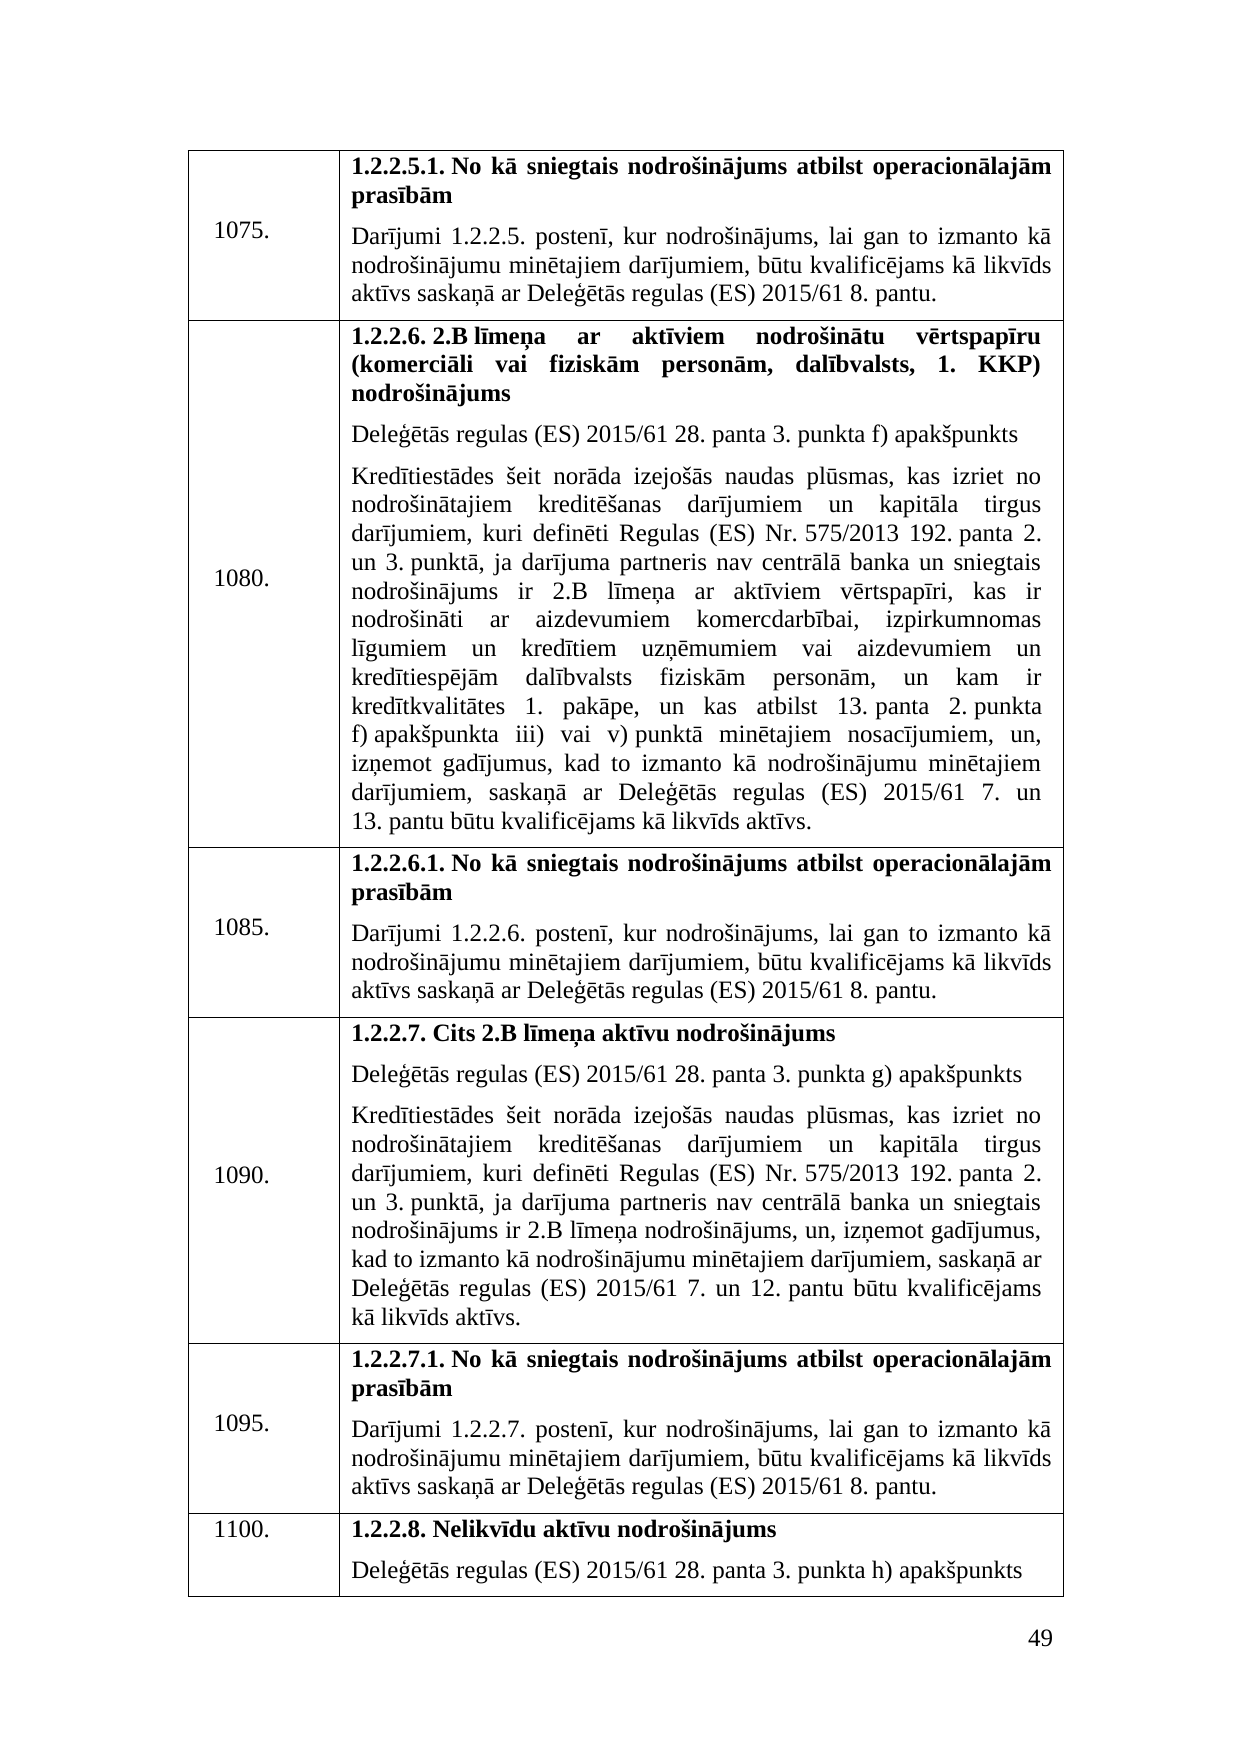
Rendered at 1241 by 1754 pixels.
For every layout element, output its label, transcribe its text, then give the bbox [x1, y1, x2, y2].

table_cell 1075. [189, 151, 339, 320]
table_cell 1.2.2.6.1. No kā sniegtais nodrošinājums atbilst operacionālajām prasībām Darījumi 1.2.2.6. postenī, kur nodrošinājums, lai gan to izmanto kā nodrošinājumu minētajiem darījumiem, būtu kvalificējams kā likvīds aktīvs saskaņā ar Deleģētās regulas (ES) 2015/61 8. pantu. [340, 848, 1063, 1017]
table_cell 1095. [189, 1344, 339, 1513]
table_cell 1.2.2.6. 2.B līmeņa ar aktīviem nodrošinātu vērtspapīru (komerciāli vai fiziskām personām, dalībvalsts, 1. KKP) nodrošinājums Deleģētās regulas (ES) 2015/61 28. panta 3. punkta f) apakšpunkts Kredītiestādes šeit norāda izejošās naudas plūsmas, kas izriet no nodrošinātajiem kreditēšanas darījumiem un kapitāla tirgus darījumiem, kuri definēti Regulas (ES) Nr. 575/2013 192. panta 2. un 3. punktā, ja darījuma partneris nav centrālā banka un sniegtais nodrošinājums ir 2.B līmeņa ar aktīviem vērtspapīri, kas ir nodrošināti ar aizdevumiem komercdarbībai, izpirkumnomas līgumiem un kredītiem uzņēmumiem vai aizdevumiem un kredītiespējām dalībvalsts fiziskām personām, un kam ir kredītkvalitātes 1. pakāpe, un kas atbilst 13. panta 2. punkta f) apakšpunkta iii) vai v) punktā minētajiem nosacījumiem, un, izņemot gadījumus, kad to izmanto kā nodrošinājumu minētajiem darījumiem, saskaņā ar Deleģētās regulas (ES) 2015/61 7. un 13. pantu būtu kvalificējams kā likvīds aktīvs. [340, 321, 1063, 847]
table_cell 1100. [189, 1514, 339, 1596]
table_cell 1080. [189, 321, 339, 847]
table_cell 1.2.2.7. Cits 2.B līmeņa aktīvu nodrošinājums Deleģētās regulas (ES) 2015/61 28. panta 3. punkta g) apakšpunkts Kredītiestādes šeit norāda izejošās naudas plūsmas, kas izriet no nodrošinātajiem kreditēšanas darījumiem un kapitāla tirgus darījumiem, kuri definēti Regulas (ES) Nr. 575/2013 192. panta 2. un 3. punktā, ja darījuma partneris nav centrālā banka un sniegtais nodrošinājums ir 2.B līmeņa nodrošinājums, un, izņemot gadījumus, kad to izmanto kā nodrošinājumu minētajiem darījumiem, saskaņā ar Deleģētās regulas (ES) 2015/61 7. un 12. pantu būtu kvalificējams kā likvīds aktīvs. [340, 1018, 1063, 1343]
table_cell 1090. [189, 1018, 339, 1343]
table_cell 1.2.2.7.1. No kā sniegtais nodrošinājums atbilst operacionālajām prasībām Darījumi 1.2.2.7. postenī, kur nodrošinājums, lai gan to izmanto kā nodrošinājumu minētajiem darījumiem, būtu kvalificējams kā likvīds aktīvs saskaņā ar Deleģētās regulas (ES) 2015/61 8. pantu. [340, 1344, 1063, 1513]
table_cell 1085. [189, 848, 339, 1017]
table_cell 1.2.2.5.1. No kā sniegtais nodrošinājums atbilst operacionālajām prasībām Darījumi 1.2.2.5. postenī, kur nodrošinājums, lai gan to izmanto kā nodrošinājumu minētajiem darījumiem, būtu kvalificējams kā likvīds aktīvs saskaņā ar Deleģētās regulas (ES) 2015/61 8. pantu. [340, 151, 1063, 320]
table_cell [340, 1514, 1063, 1596]
